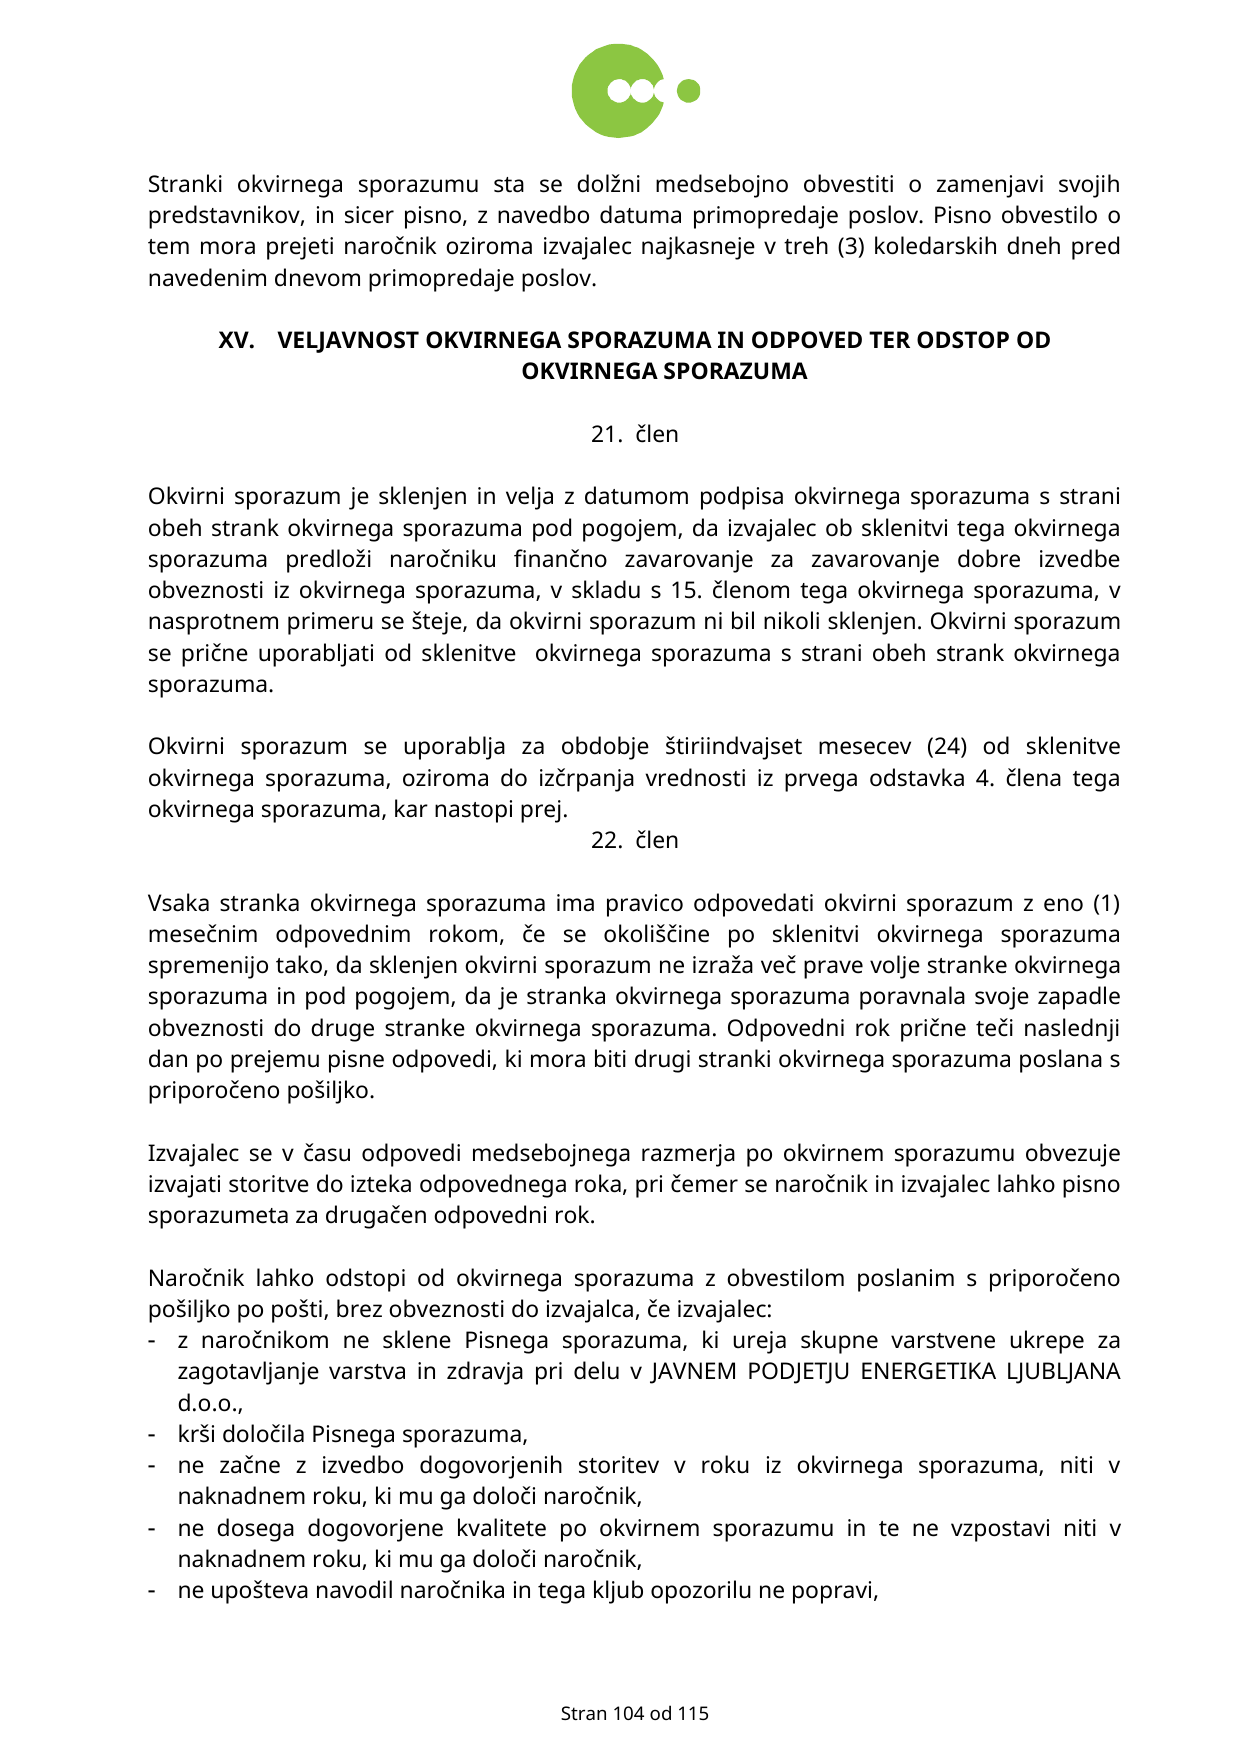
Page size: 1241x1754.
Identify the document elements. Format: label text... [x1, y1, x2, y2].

list ne upošteva navodil naročnika in tega kljub opozorilu ne popravi, [148, 1574, 1122, 1605]
text Vsaka stranka okvirnega sporazuma ima pravico odpovedati okvirni sporazum z eno (1) mesečnim odpovednim rokom, če se okoliščine po sklenitvi okvirnega sporazuma spremenijo tako, da sklenjen okvirni sporazum ne izraža več prave volje stranke okvirnega sporazuma in pod pogojem, da je stranka okvirnega sporazuma poravnala svoje zapadle obveznosti do druge stranke okvirnega sporazuma. Odpovedni rok prične teči naslednji dan po prejemu pisne odpovedi, ki mora biti drugi stranki okvirnega sporazuma poslana s priporočeno pošiljko. [148, 886, 1122, 1105]
text Okvirni sporazum je sklenjen in velja z datumom podpisa okvirnega sporazuma s strani obeh strank okvirnega sporazuma pod pogojem, da izvajalec ob sklenitvi tega okvirnega sporazuma predloži naročniku finančno zavarovanje za zavarovanje dobre izvedbe obveznosti iz okvirnega sporazuma, v skladu s 15. členom tega okvirnega sporazuma, v nasprotnem primeru se šteje, da okvirni sporazum ni bil nikoli sklenjen. Okvirni sporazum se prične uporabljati od sklenitve okvirnega sporazuma s strani obeh strank okvirnega sporazuma. [148, 480, 1122, 699]
text Izvajalec se v času odpovedi medsebojnega razmerja po okvirnem sporazumu obvezuje izvajati storitve do izteka odpovednega roka, pri čemer se naročnik in izvajalec lahko pisno sporazumeta za drugačen odpovedni rok. [148, 1136, 1122, 1230]
list krši določila Pisnega sporazuma, [148, 1418, 1122, 1449]
list člen [148, 418, 1122, 449]
text Naročnik lahko odstopi od okvirnega sporazuma z obvestilom poslanim s priporočeno pošiljko po pošti, brez obveznosti do izvajalca, če izvajalec: [148, 1261, 1122, 1324]
text Stranki okvirnega sporazumu sta se dolžni medsebojno obvestiti o zamenjavi svojih predstavnikov, in sicer pisno, z navedbo datuma primopredaje poslov. Pisno obvestilo o tem mora prejeti naročnik oziroma izvajalec najkasneje v treh (3) koledarskih dneh pred navedenim dnevom primopredaje poslov. [148, 168, 1122, 293]
list člen [148, 824, 1122, 855]
text Okvirni sporazum se uporablja za obdobje štiriindvajset mesecev (24) od sklenitve okvirnega sporazuma, oziroma do izčrpanja vrednosti iz prvega odstavka 4. člena tega okvirnega sporazuma, kar nastopi prej. [148, 730, 1122, 824]
list VELJAVNOST OKVIRNEGA SPORAZUMA IN ODPOVED TER ODSTOP OD OKVIRNEGA SPORAZUMA [148, 324, 1122, 386]
list z naročnikom ne sklene Pisnega sporazuma, ki ureja skupne varstvene ukrepe za zagotavljanje varstva in zdravja pri delu v JAVNEM PODJETJU ENERGETIKA LJUBLJANA d.o.o., [148, 1324, 1122, 1418]
list ne začne z izvedbo dogovorjenih storitev v roku iz okvirnega sporazuma, niti v naknadnem roku, ki mu ga določi naročnik, [148, 1449, 1122, 1511]
list ne dosega dogovorjene kvalitete po okvirnem sporazumu in te ne vzpostavi niti v naknadnem roku, ki mu ga določi naročnik, [148, 1511, 1122, 1574]
